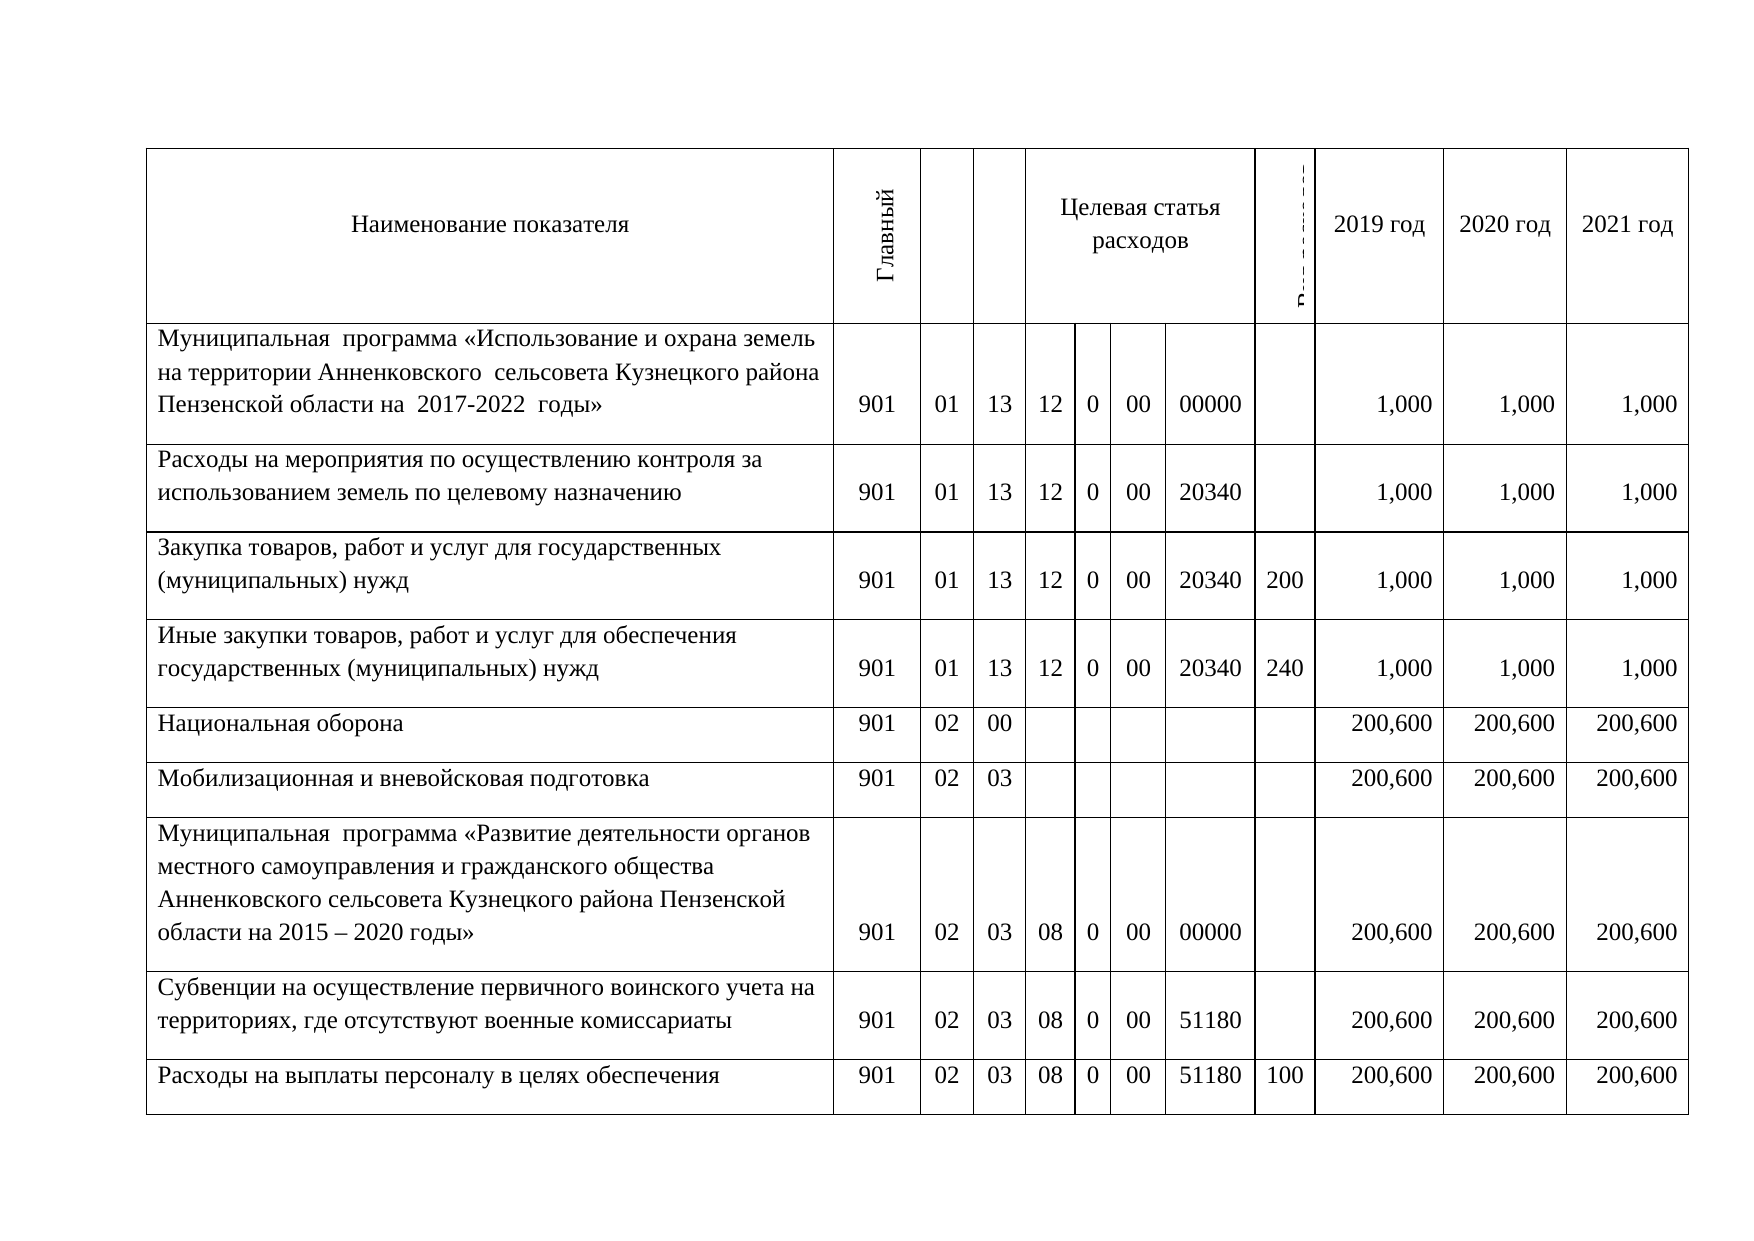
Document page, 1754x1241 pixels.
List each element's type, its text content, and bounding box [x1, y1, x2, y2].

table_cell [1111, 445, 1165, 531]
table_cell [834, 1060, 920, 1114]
table_header Наименование показателя [147, 149, 833, 322]
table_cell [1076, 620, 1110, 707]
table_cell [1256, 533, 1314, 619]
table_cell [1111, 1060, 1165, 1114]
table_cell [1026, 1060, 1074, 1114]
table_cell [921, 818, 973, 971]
table_header Вид расходов [1256, 149, 1314, 322]
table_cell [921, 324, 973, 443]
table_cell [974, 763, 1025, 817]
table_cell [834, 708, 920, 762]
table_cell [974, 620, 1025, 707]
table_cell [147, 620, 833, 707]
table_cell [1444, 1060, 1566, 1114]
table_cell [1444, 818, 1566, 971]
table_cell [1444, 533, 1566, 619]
table_header Главный распорядитель средств [834, 149, 920, 322]
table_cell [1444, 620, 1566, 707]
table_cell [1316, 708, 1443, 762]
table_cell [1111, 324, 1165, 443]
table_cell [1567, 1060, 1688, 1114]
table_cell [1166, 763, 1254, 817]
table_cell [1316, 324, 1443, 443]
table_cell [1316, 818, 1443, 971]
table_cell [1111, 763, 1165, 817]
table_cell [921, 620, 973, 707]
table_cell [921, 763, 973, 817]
table_header 2021 год [1567, 149, 1688, 322]
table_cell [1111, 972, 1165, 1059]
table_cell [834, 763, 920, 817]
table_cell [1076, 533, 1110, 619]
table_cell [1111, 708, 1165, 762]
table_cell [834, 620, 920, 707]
table_header Целевая статья расходов [1026, 149, 1254, 322]
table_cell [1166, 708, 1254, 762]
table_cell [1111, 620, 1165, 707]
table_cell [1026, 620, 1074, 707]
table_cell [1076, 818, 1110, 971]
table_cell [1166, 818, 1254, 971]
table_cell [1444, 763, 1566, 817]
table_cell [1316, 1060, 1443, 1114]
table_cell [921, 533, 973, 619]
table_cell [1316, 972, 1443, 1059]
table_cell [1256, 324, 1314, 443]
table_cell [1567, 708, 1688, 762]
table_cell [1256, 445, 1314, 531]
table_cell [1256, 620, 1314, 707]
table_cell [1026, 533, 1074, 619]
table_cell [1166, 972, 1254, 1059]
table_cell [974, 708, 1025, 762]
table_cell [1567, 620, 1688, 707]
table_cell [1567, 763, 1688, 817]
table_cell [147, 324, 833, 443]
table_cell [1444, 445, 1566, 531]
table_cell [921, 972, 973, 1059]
table_header 2020 год [1444, 149, 1566, 322]
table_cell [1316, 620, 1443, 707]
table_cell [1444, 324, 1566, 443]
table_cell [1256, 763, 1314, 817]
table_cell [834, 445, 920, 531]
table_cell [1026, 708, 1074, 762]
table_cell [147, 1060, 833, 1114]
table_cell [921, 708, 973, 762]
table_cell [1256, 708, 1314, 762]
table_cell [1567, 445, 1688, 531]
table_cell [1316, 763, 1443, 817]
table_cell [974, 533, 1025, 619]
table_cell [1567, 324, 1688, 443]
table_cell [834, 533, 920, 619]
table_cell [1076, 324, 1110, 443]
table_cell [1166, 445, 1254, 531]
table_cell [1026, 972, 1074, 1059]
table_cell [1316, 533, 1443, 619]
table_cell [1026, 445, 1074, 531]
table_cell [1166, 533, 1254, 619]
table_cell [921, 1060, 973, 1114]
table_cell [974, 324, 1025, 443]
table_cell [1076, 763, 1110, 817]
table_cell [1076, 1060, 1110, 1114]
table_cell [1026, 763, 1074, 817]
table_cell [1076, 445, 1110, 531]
table_header 2019 год [1316, 149, 1443, 322]
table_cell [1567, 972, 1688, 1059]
table_header Раздел [921, 149, 973, 322]
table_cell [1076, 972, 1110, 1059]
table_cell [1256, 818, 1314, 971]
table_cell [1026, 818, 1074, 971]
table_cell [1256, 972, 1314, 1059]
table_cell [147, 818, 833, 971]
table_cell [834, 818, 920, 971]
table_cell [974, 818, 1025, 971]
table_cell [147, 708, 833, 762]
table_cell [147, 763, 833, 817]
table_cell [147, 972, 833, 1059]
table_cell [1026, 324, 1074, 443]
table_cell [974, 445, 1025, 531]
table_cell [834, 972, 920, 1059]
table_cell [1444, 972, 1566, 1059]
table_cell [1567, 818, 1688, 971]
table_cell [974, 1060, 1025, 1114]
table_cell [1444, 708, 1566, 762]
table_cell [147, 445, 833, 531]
table_header Подраздел [974, 149, 1025, 322]
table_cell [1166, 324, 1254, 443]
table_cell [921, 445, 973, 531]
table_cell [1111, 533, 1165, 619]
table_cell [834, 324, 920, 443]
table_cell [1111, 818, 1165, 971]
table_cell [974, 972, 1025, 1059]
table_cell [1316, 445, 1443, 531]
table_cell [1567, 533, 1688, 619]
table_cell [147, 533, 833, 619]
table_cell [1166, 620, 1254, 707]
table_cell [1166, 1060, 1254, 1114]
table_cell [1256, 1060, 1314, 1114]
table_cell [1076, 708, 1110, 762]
